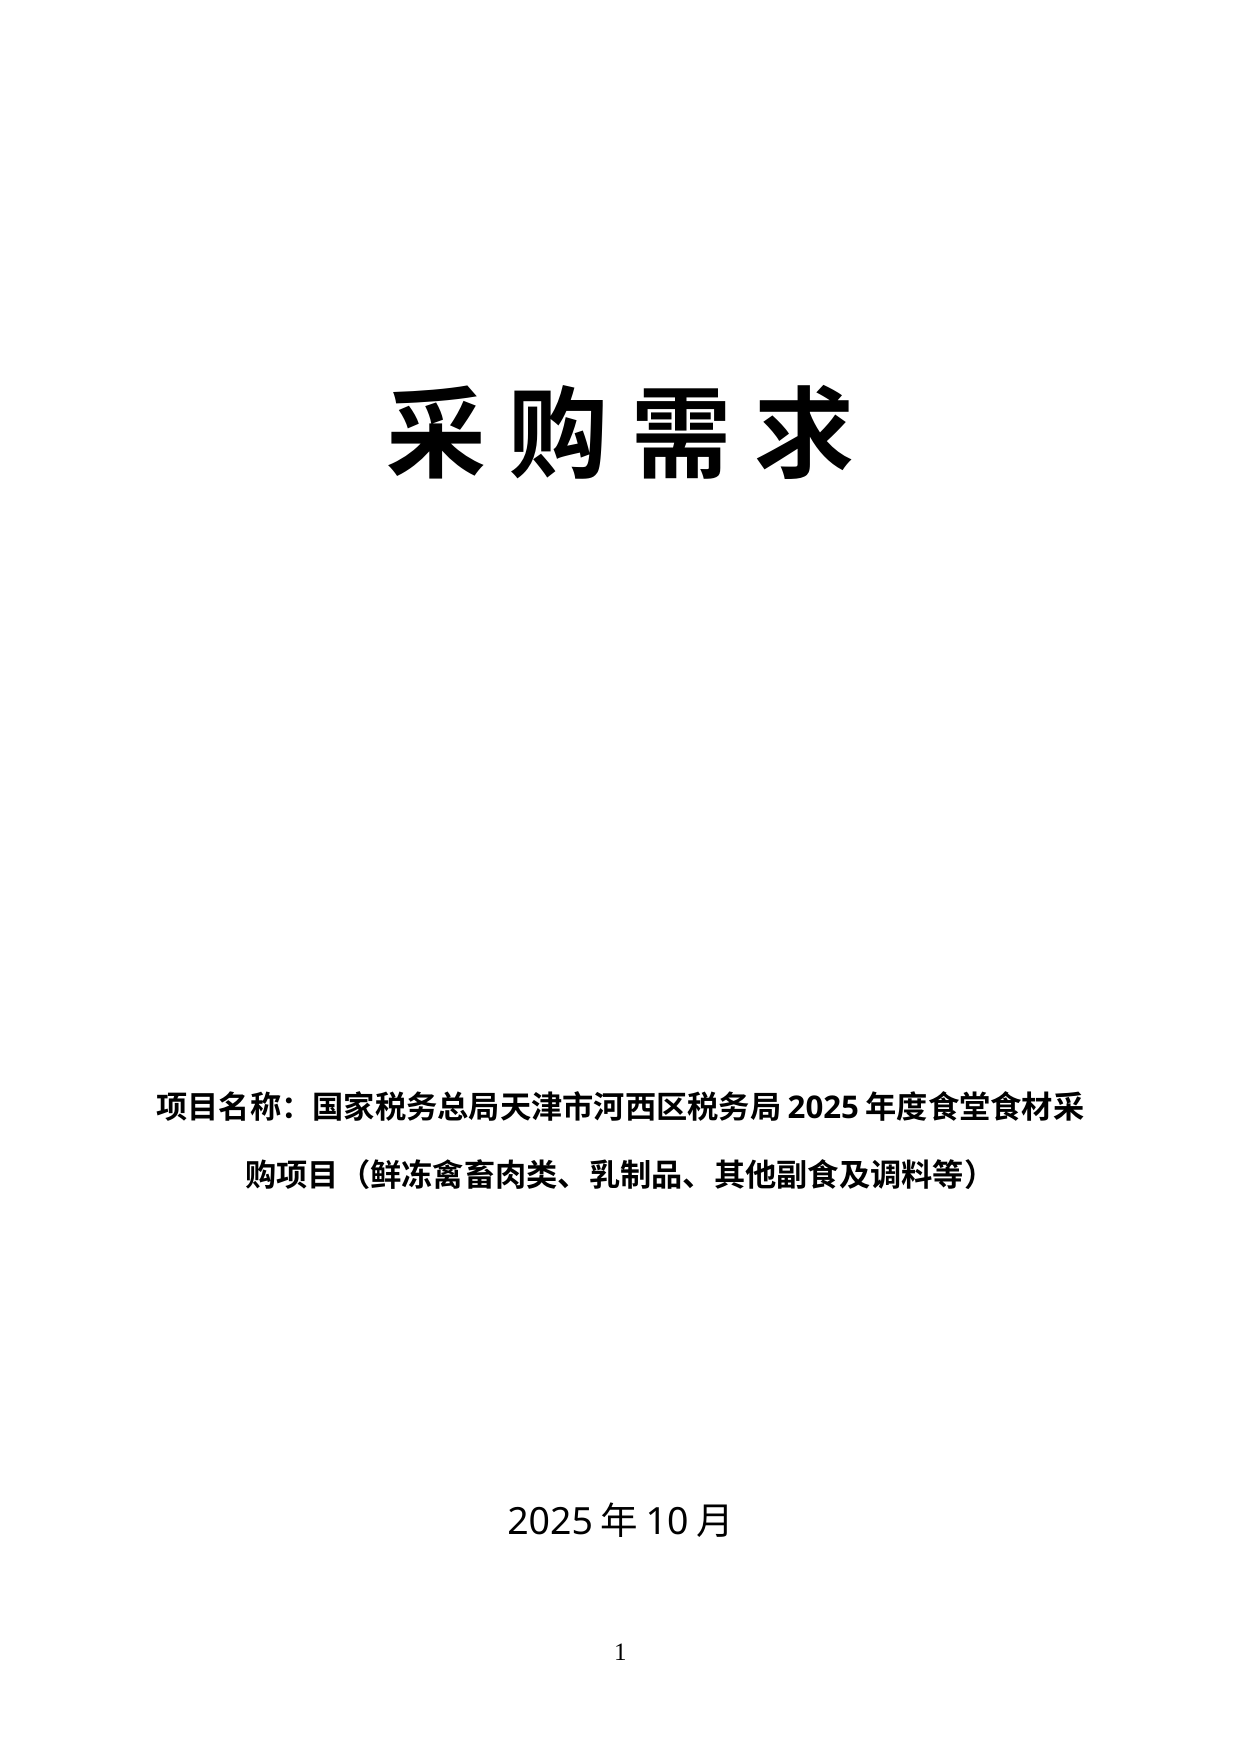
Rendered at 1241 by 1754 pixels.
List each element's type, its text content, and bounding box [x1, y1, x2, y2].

text 2025年10月 [150, 1491, 1090, 1545]
text 项目名称：国家税务总局天津市河西区税务局2025年度食堂食材采购项目（鲜冻禽畜肉类、乳制品、其他副食及调料等） [150, 1082, 1090, 1196]
text 采 购 需 求 [150, 354, 1090, 499]
